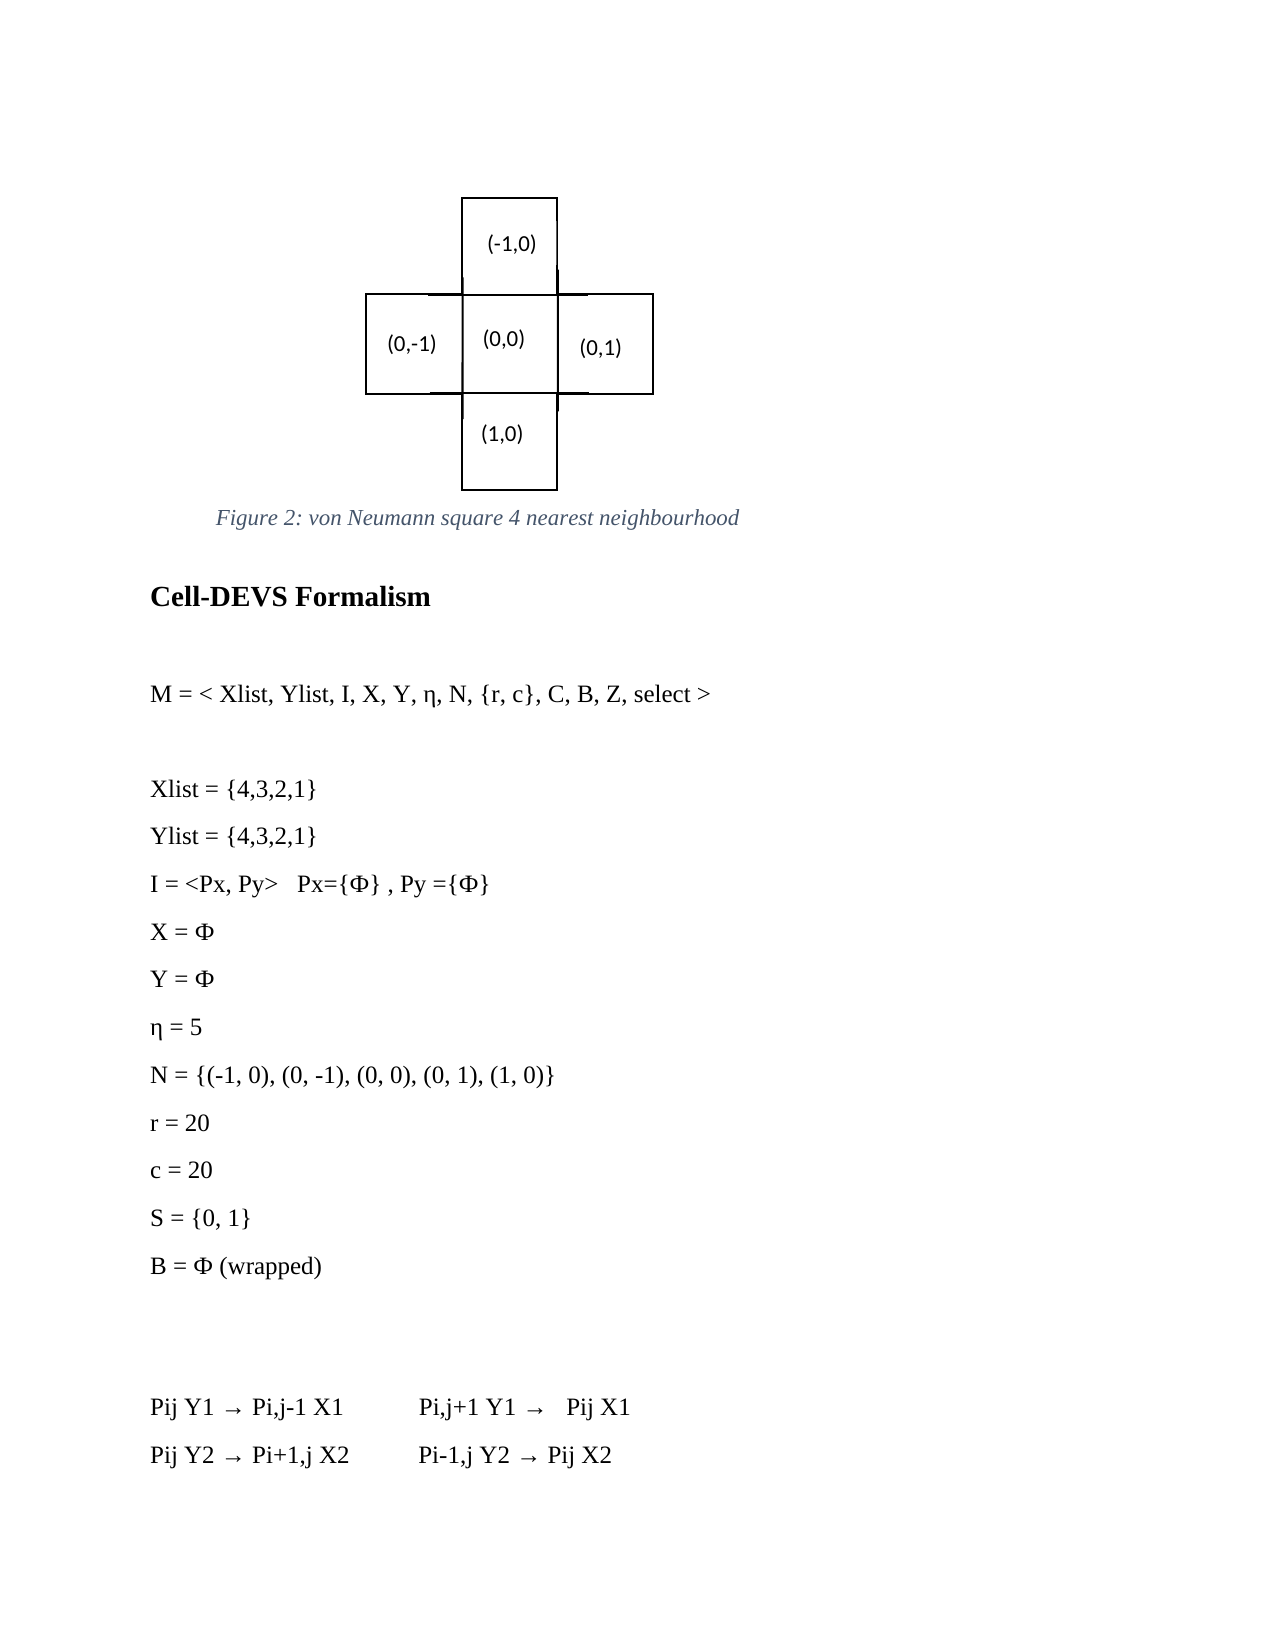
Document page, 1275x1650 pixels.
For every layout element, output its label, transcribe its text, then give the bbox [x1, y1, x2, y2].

text I = <Px, Py> Px={Ф} , Py ={Ф} [150, 869, 1125, 898]
text Pij Y2 → Pi+1,j X2 Pi-1,j Y2 → Pij X2 [150, 1440, 1125, 1469]
text S = {0, 1} [150, 1203, 1125, 1232]
text c = 20 [150, 1155, 1125, 1184]
text Pij Y1 → Pi,j-1 X1 Pi,j+1 Y1 → Pij X1 [150, 1392, 1125, 1421]
text Y = Ф [150, 964, 1125, 993]
text M = < Xlist, Ylist, I, X, Y, η, N, {r, c}, C, B, Z, select > [150, 679, 1125, 708]
text N = {(-1, 0), (0, -1), (0, 0), (0, 1), (1, 0)} [150, 1060, 1125, 1089]
text η = 5 [150, 1012, 1125, 1041]
text B = Ф (wrapped) [150, 1251, 1125, 1279]
text Xlist = {4,3,2,1} [150, 774, 1125, 802]
text Ylist = {4,3,2,1} [150, 821, 1125, 850]
text r = 20 [150, 1108, 1125, 1136]
text Cell-DEVS Formalism [150, 579, 1125, 613]
text X = Ф [150, 917, 1125, 946]
